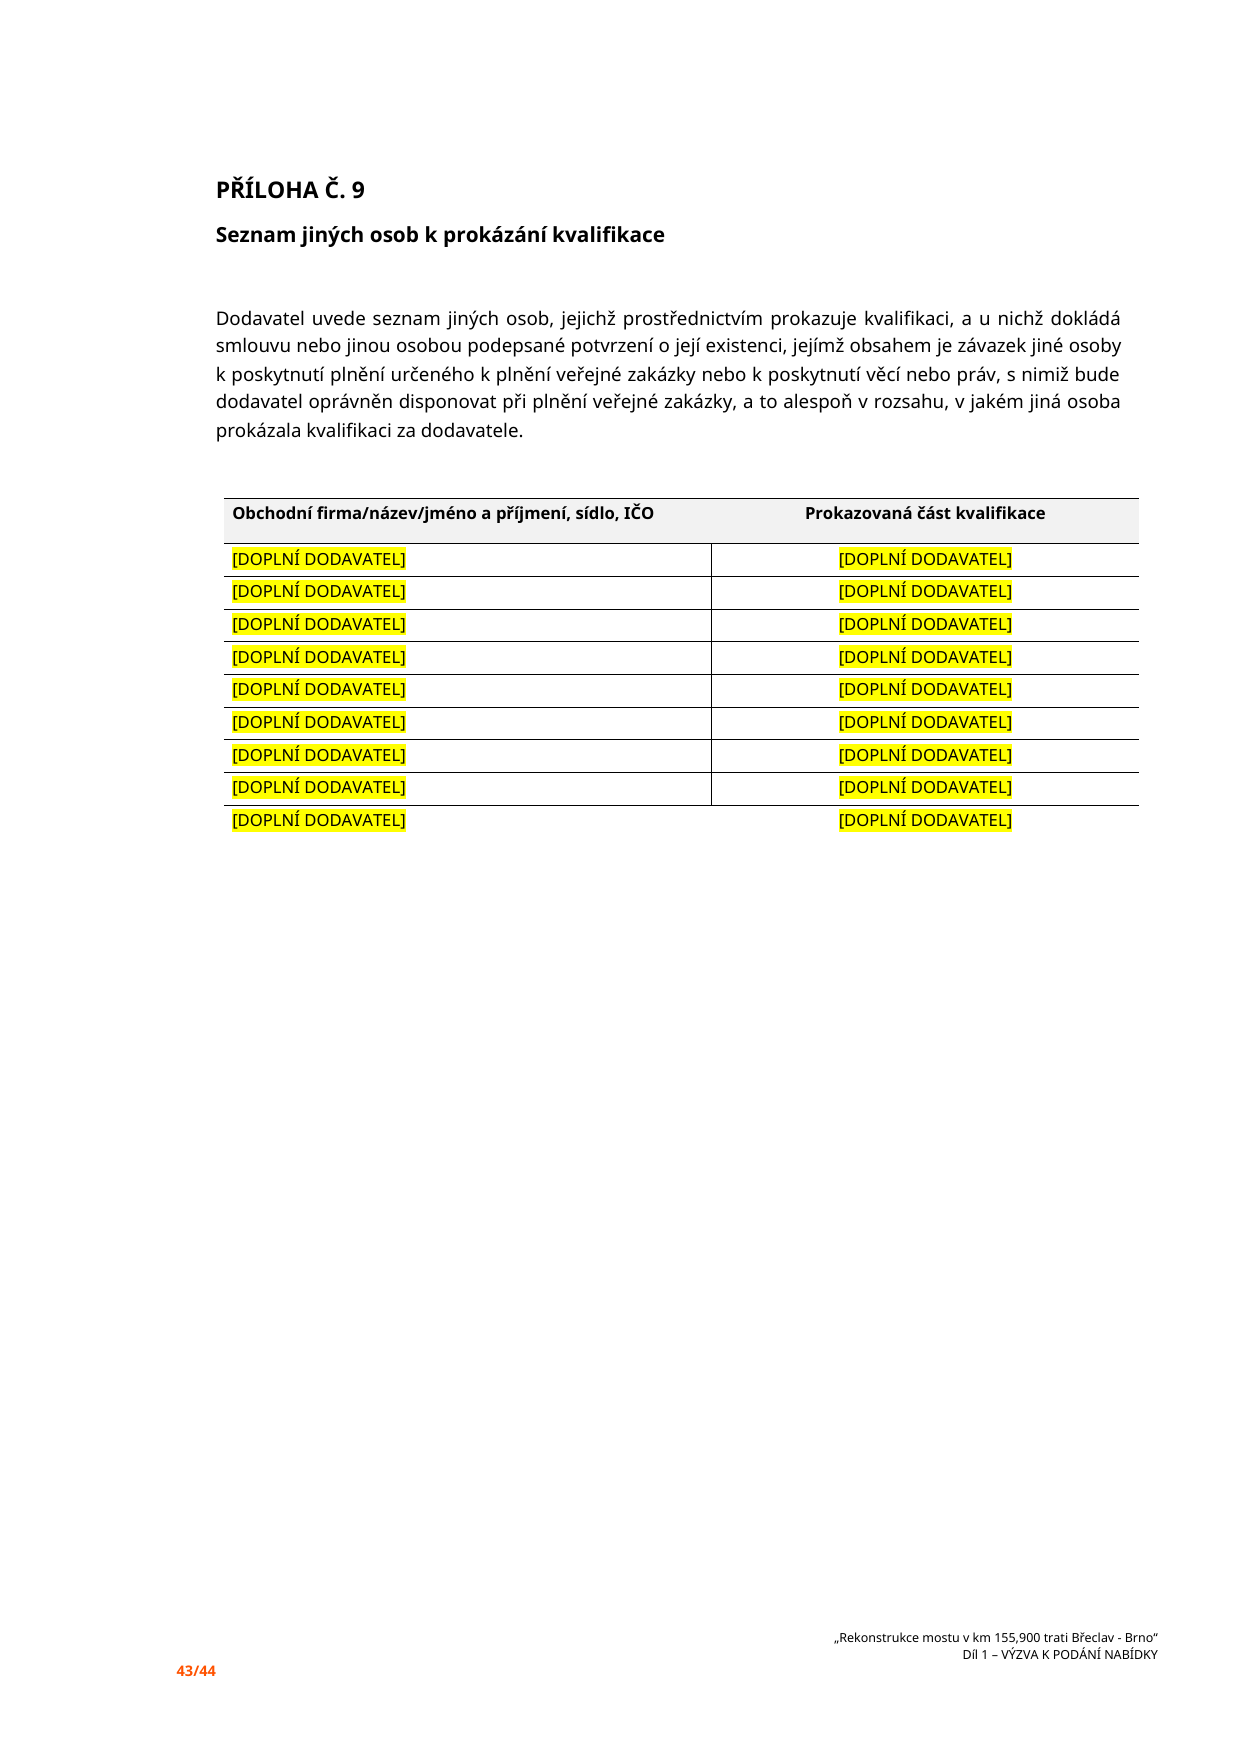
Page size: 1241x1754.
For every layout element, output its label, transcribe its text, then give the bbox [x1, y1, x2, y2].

table_cell [DOPLNÍ DODAVATEL] [712, 544, 1139, 576]
table_cell [DOPLNÍ DODAVATEL] [224, 610, 711, 641]
table_cell [DOPLNÍ DODAVATEL] [712, 577, 1139, 608]
table_cell [DOPLNÍ DODAVATEL] [224, 708, 711, 739]
table_cell [DOPLNÍ DODAVATEL] [224, 740, 711, 772]
table_header Obchodní firma/název/jméno a příjmení, sídlo, IČO [224, 499, 711, 543]
table_cell [DOPLNÍ DODAVATEL] [224, 577, 711, 608]
table_cell [DOPLNÍ DODAVATEL] [712, 610, 1139, 641]
text Seznam jiných osob k prokázání kvalifikace [216, 221, 1122, 249]
table_cell [DOPLNÍ DODAVATEL] [224, 806, 711, 837]
table_cell [DOPLNÍ DODAVATEL] [712, 675, 1139, 707]
table_cell [DOPLNÍ DODAVATEL] [712, 773, 1139, 805]
table_cell [DOPLNÍ DODAVATEL] [224, 675, 711, 707]
table_cell [DOPLNÍ DODAVATEL] [224, 773, 711, 805]
text Dodavatel uvede seznam jiných osob, jejichž prostřednictvím prokazuje kvalifikaci, a u nichž dokládá smlouvu nebo jinou osobou podepsané potvrzení o její existenci, jejímž obsahem je závazek jiné osoby k poskytnutí plnění určeného k plnění veřejné zakázky nebo k poskytnutí věcí nebo práv, s nimiž bude dodavatel oprávněn disponovat při plnění veřejné zakázky, a to alespoň v rozsahu, v jakém jiná osoba prokázala kvalifikaci za dodavatele. [216, 305, 1122, 442]
table_cell [DOPLNÍ DODAVATEL] [224, 642, 711, 674]
table_cell [DOPLNÍ DODAVATEL] [712, 642, 1139, 674]
table_cell [DOPLNÍ DODAVATEL] [712, 708, 1139, 739]
table_cell [DOPLNÍ DODAVATEL] [224, 544, 711, 576]
table_cell [DOPLNÍ DODAVATEL] [712, 740, 1139, 772]
text Příloha č. 9 [216, 174, 1122, 205]
table_header Prokazovaná část kvalifikace [711, 499, 1139, 543]
table_cell [DOPLNÍ DODAVATEL] [711, 806, 1139, 837]
